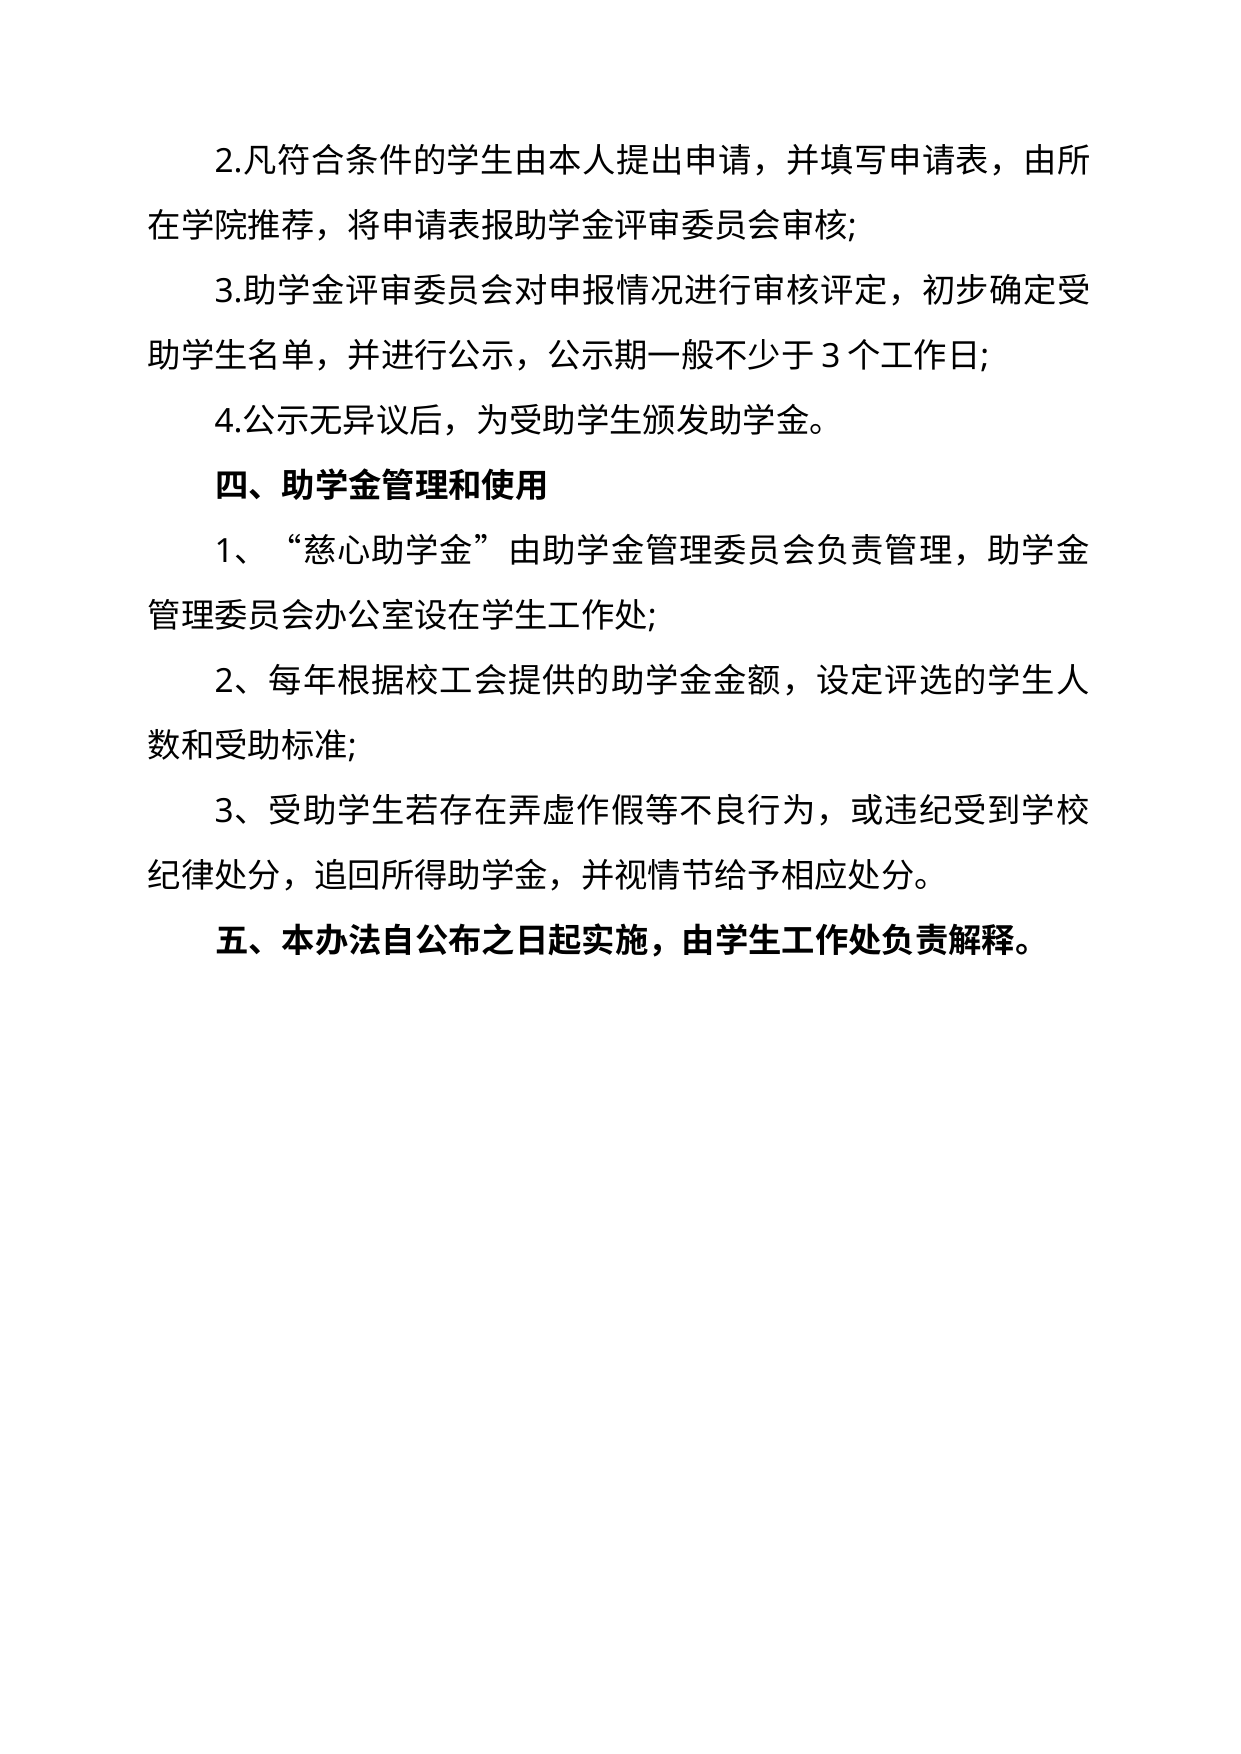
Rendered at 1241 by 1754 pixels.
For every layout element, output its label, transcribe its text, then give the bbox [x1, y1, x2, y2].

text 五、本办法自公布之日起实施，由学生工作处负责解释。 [148, 905, 1092, 970]
text 1、“慈心助学金”由助学金管理委员会负责管理，助学金管理委员会办公室设在学生工作处; [148, 515, 1092, 645]
text 3、受助学生若存在弄虚作假等不良行为，或违纪受到学校纪律处分，追回所得助学金，并视情节给予相应处分。 [148, 775, 1092, 905]
text 4.公示无异议后，为受助学生颁发助学金。 [148, 385, 1092, 450]
text 3.助学金评审委员会对申报情况进行审核评定，初步确定受助学生名单，并进行公示，公示期一般不少于3个工作日; [148, 255, 1092, 385]
text 2、每年根据校工会提供的助学金金额，设定评选的学生人数和受助标准; [148, 645, 1092, 775]
text 2.凡符合条件的学生由本人提出申请，并填写申请表，由所在学院推荐，将申请表报助学金评审委员会审核; [148, 125, 1092, 255]
text 四、助学金管理和使用 [148, 450, 1092, 515]
